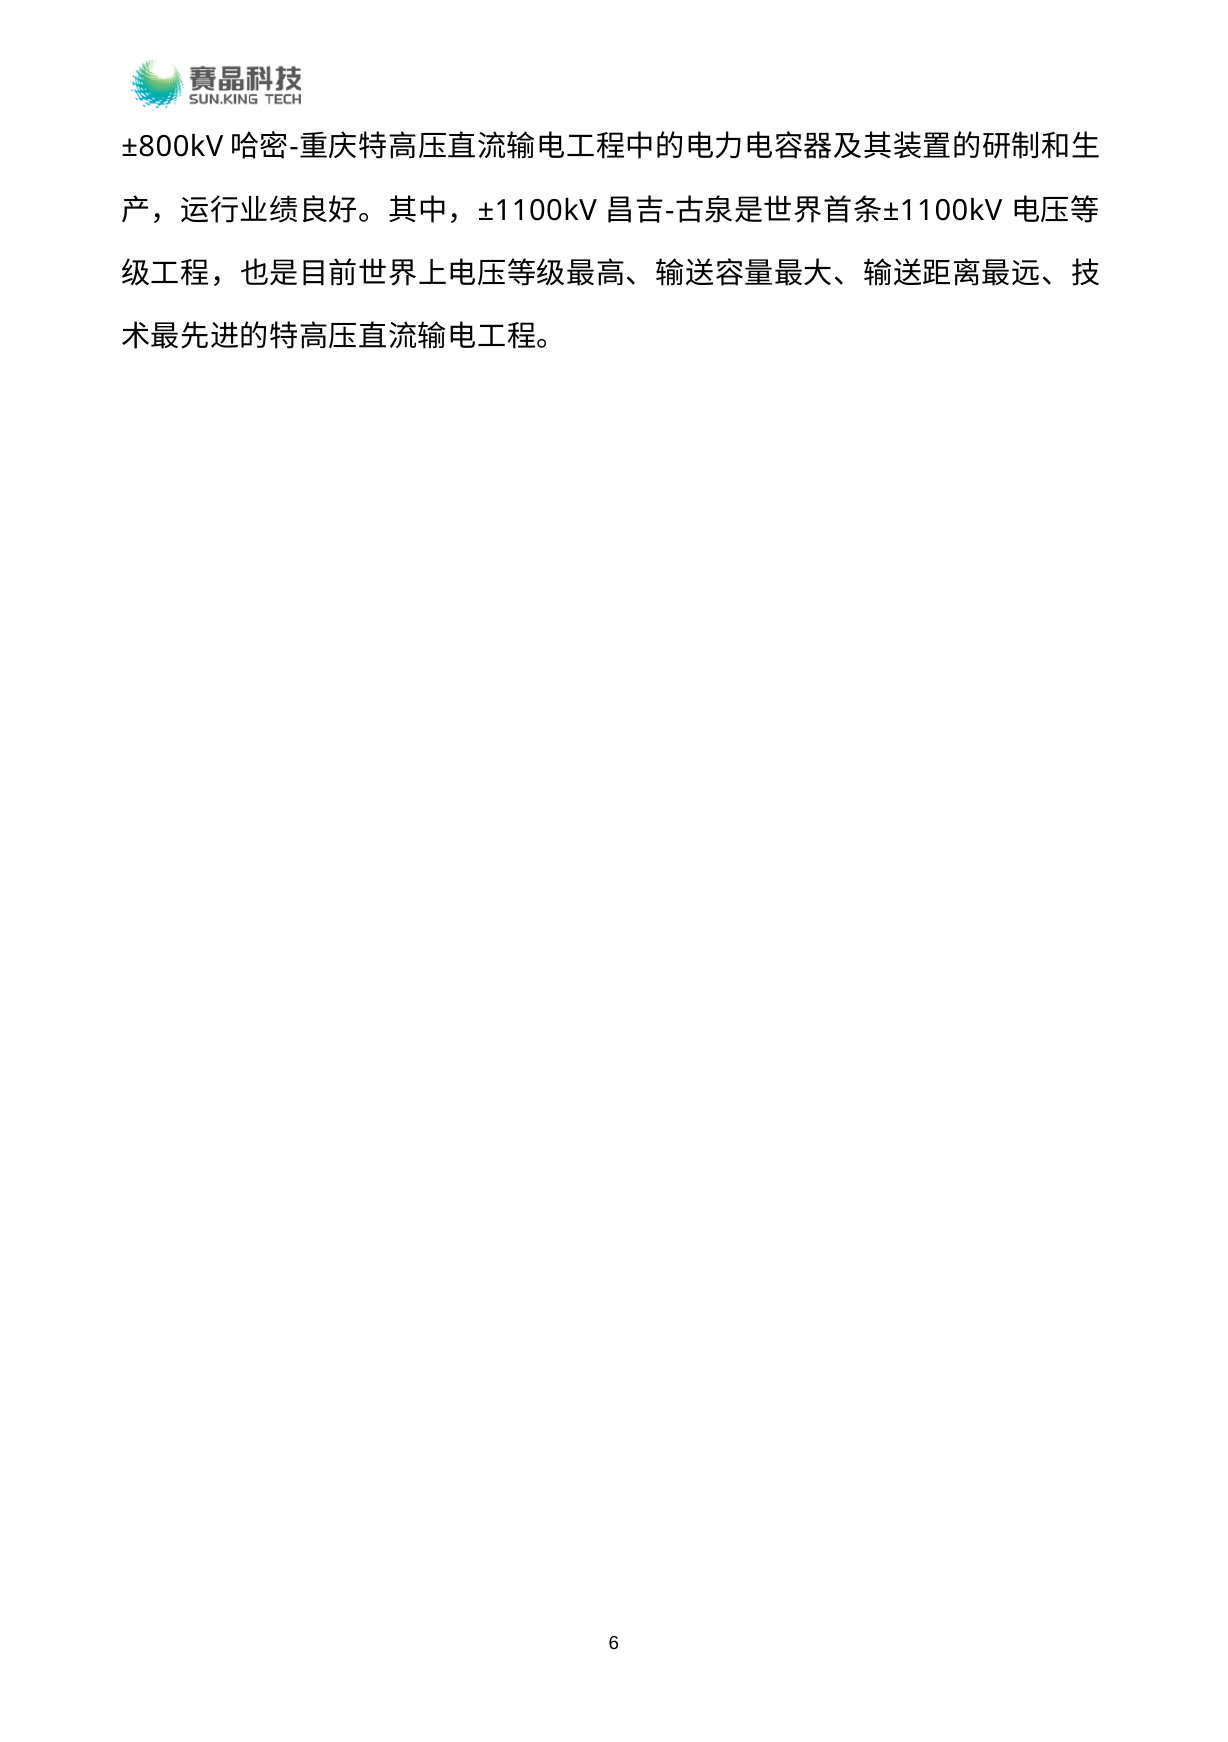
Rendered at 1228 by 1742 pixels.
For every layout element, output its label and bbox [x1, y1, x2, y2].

text [121, 122, 1106, 355]
picture [121, 49, 314, 121]
